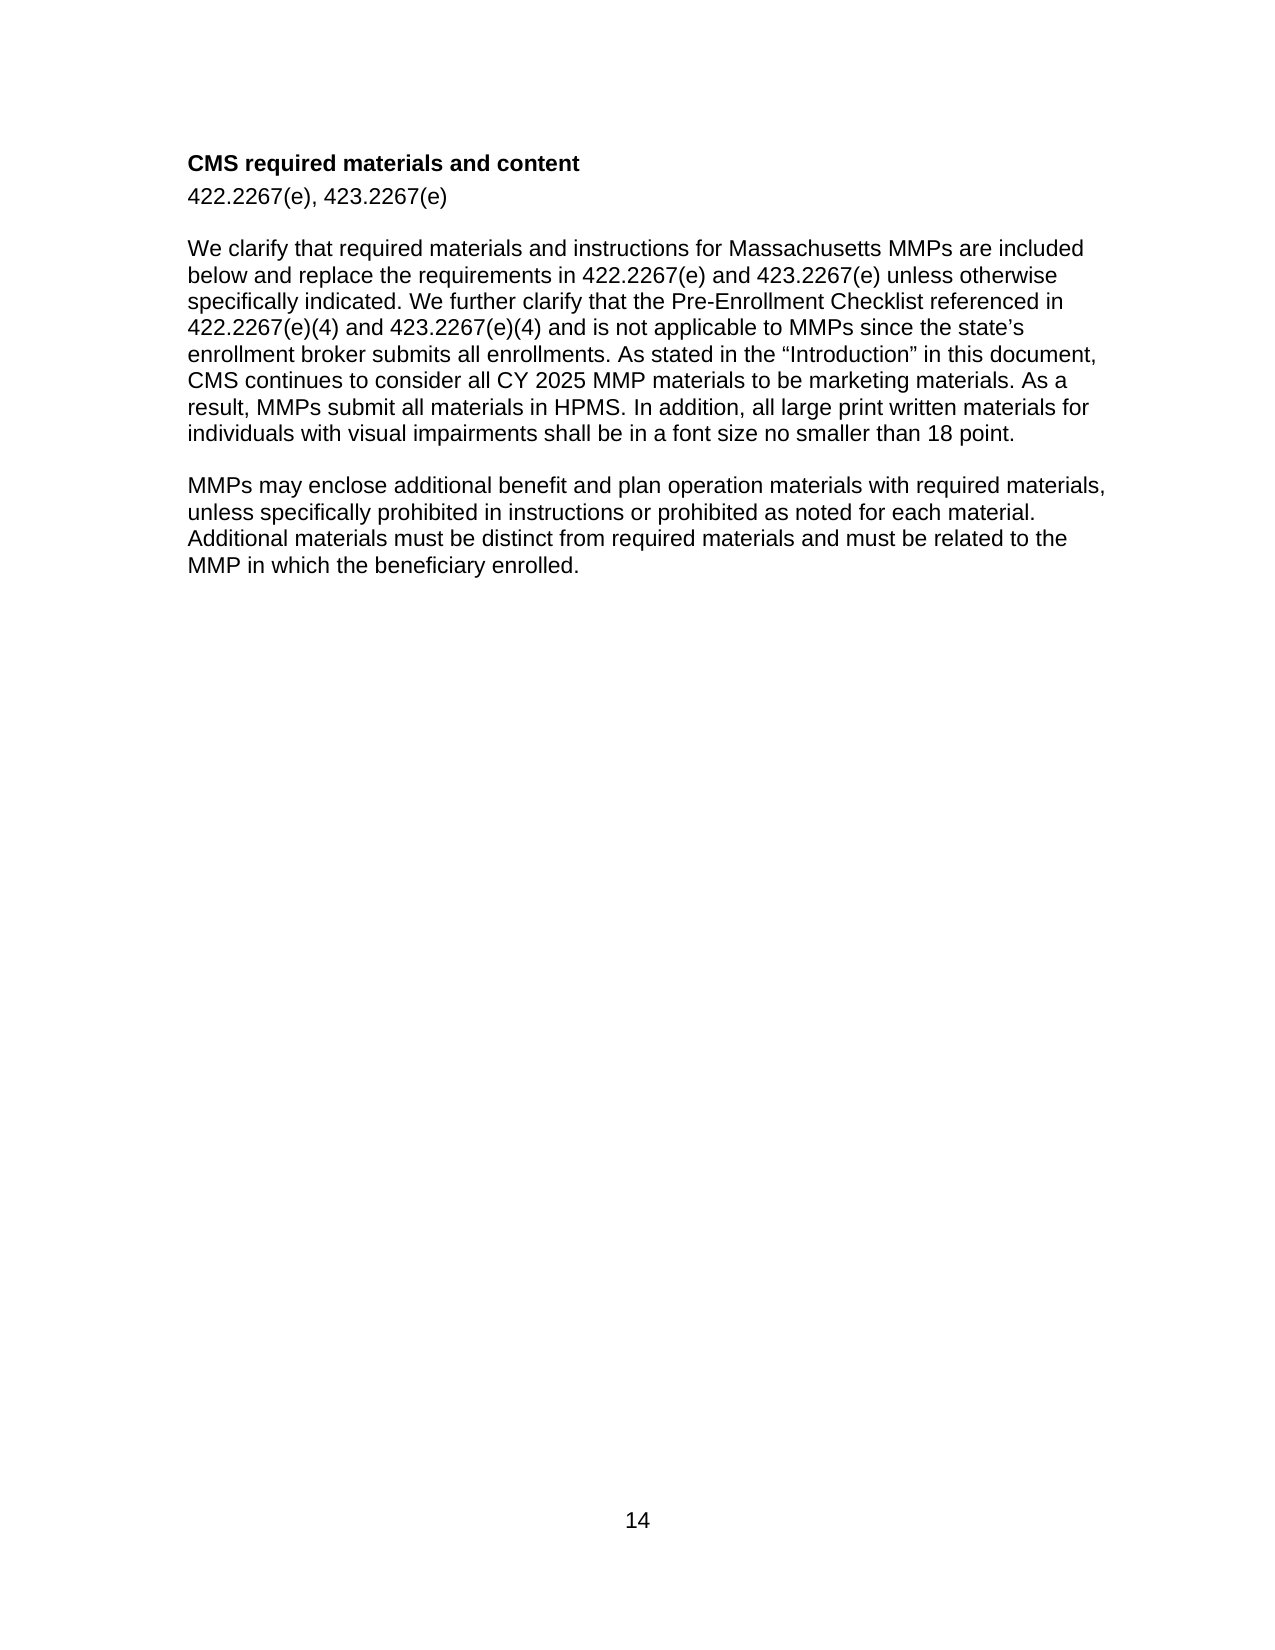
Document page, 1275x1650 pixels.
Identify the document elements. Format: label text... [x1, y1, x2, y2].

text MMPs may enclose additional benefit and plan operation materials with required materials, unless specifically prohibited in instructions or prohibited as noted for each material. Additional materials must be distinct from required materials and must be related to the MMP in which the beneficiary enrolled. [187, 472, 1125, 578]
subtitle CMS required materials and content [187, 150, 1125, 176]
text 422.2267(e), 423.2267(e) [187, 183, 1125, 209]
text We clarify that required materials and instructions for Massachusetts MMPs are included below and replace the requirements in 422.2267(e) and 423.2267(e) unless otherwise specifically indicated. We further clarify that the Pre-Enrollment Checklist referenced in 422.2267(e)(4) and 423.2267(e)(4) and is not applicable to MMPs since the state’s enrollment broker submits all enrollments. As stated in the “Introduction” in this document, CMS continues to consider all CY 2025 MMP materials to be marketing materials. As a result, MMPs submit all materials in HPMS. In addition, all large print written materials for individuals with visual impairments shall be in a font size no smaller than 18 point. [187, 235, 1125, 446]
